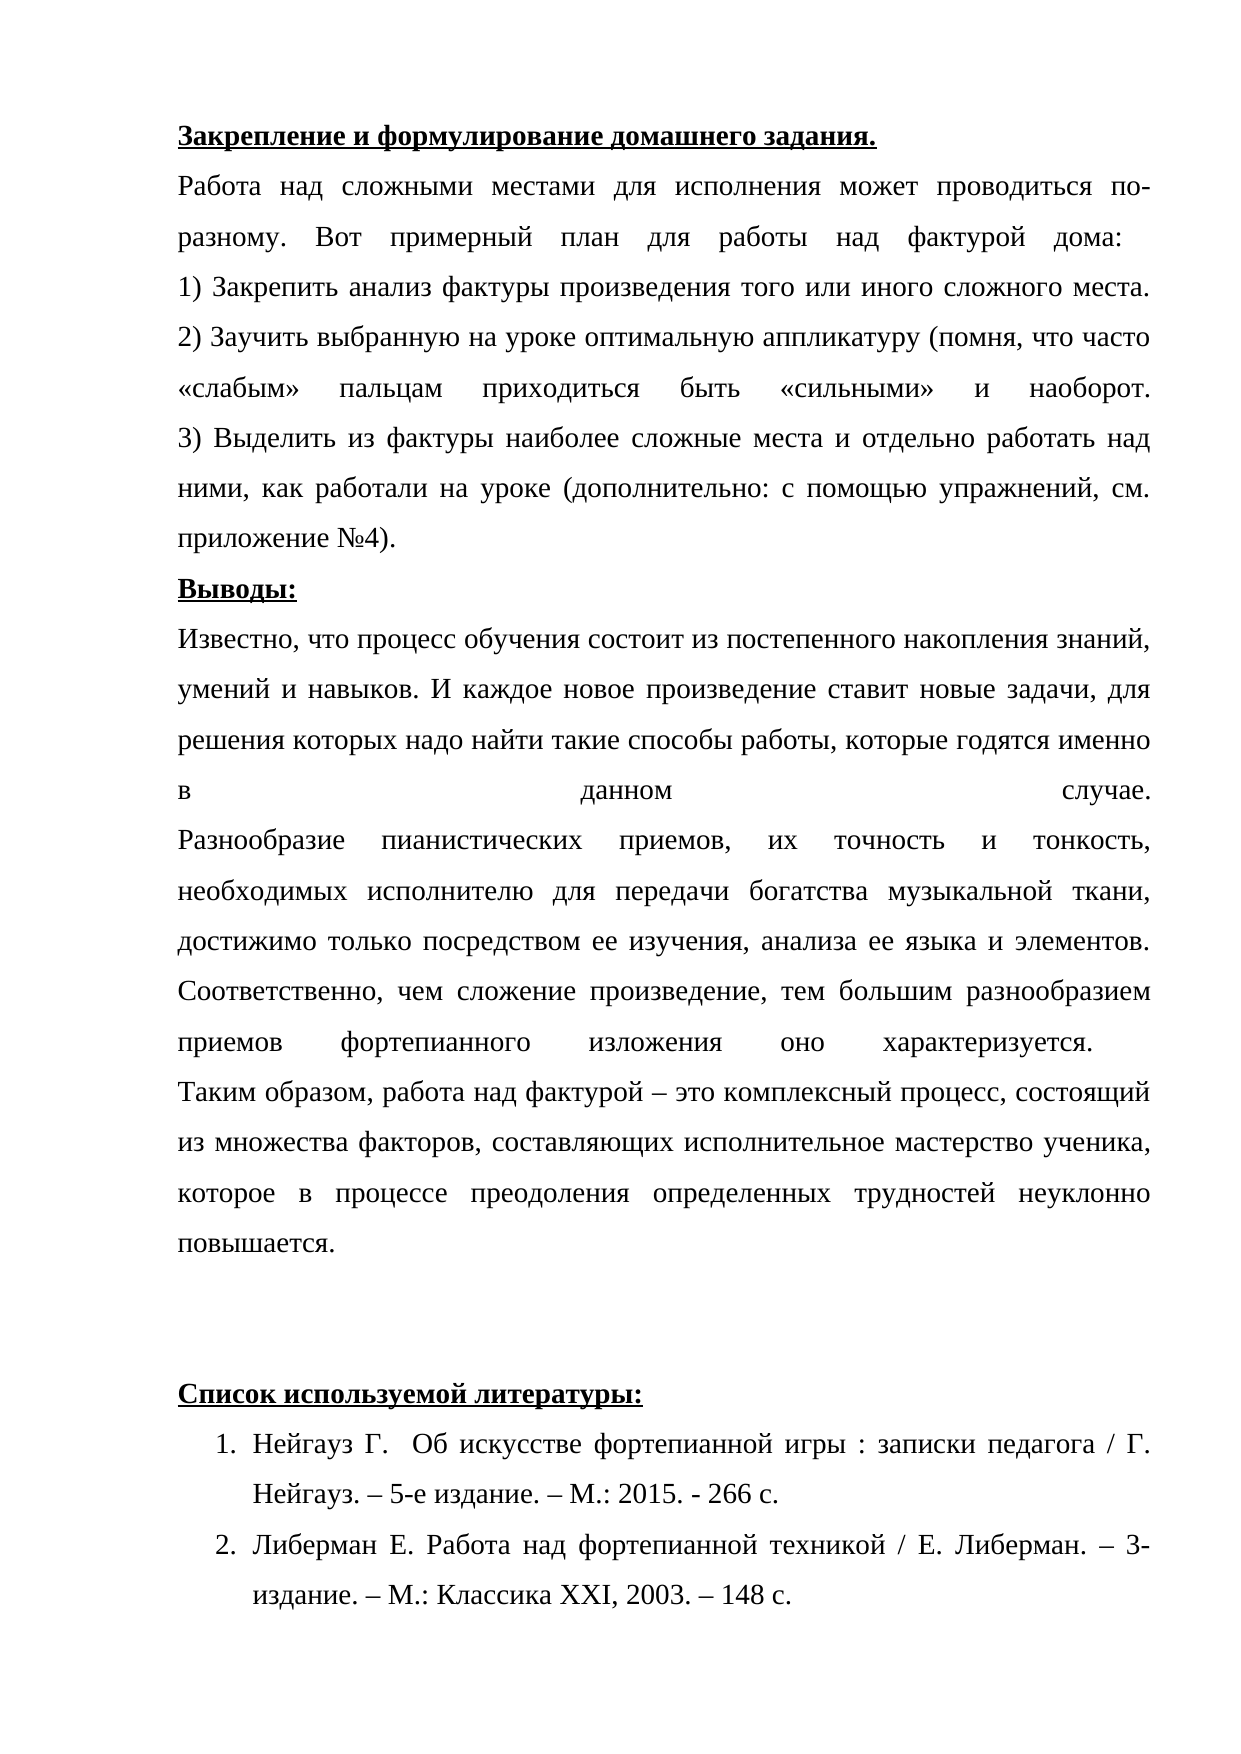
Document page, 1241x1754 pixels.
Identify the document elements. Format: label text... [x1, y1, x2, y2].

text Выводы: [177, 571, 1152, 604]
list Либерман Е. Работа над фортепианной техникой / Е. Либерман. – 3-издание. – М.: Классика XXI, 2003. – 148 с. [215, 1527, 1152, 1611]
text Известно, что процесс обучения состоит из постепенного накопления знаний, умений и навыков. И каждое новое произведение ставит новые задачи, для решения которых надо найти такие способы работы, которые годятся именно в данном случае. Разнообразие пианистических приемов, их точность и тонкость, необходимых исполнителю для передачи богатства музыкальной ткани, достижимо только посредством ее изучения, анализа ее языка и элементов. Соответственно, чем сложение произведение, тем большим разнообразием приемов фортепианного изложения оно характеризуется. Таким образом, работа над фактурой – это комплексный процесс, состоящий из множества факторов, составляющих исполнительное мастерство ученика, которое в процессе преодоления определенных трудностей неуклонно повышается. [177, 621, 1152, 1258]
text Список используемой литературы: [177, 1376, 1152, 1409]
text Закрепление и формулирование домашнего задания. [177, 118, 1152, 152]
list Нейгауз Г. Об искусстве фортепианной игры : записки педагога / Г. Нейгауз. – 5-е издание. – М.: 2015. - 266 с. [215, 1426, 1152, 1510]
text Работа над сложными местами для исполнения может проводиться по-разному. Вот примерный план для работы над фактурой дома: 1) Закрепить анализ фактуры произведения того или иного сложного места. 2) Заучить выбранную на уроке оптимальную аппликатуру (помня, что часто «слабым» пальцам приходиться быть «сильными» и наоборот. 3) Выделить из фактуры наиболее сложные места и отдельно работать над ними, как работали на уроке (дополнительно: с помощью упражнений, см. приложение №4). [177, 168, 1152, 554]
